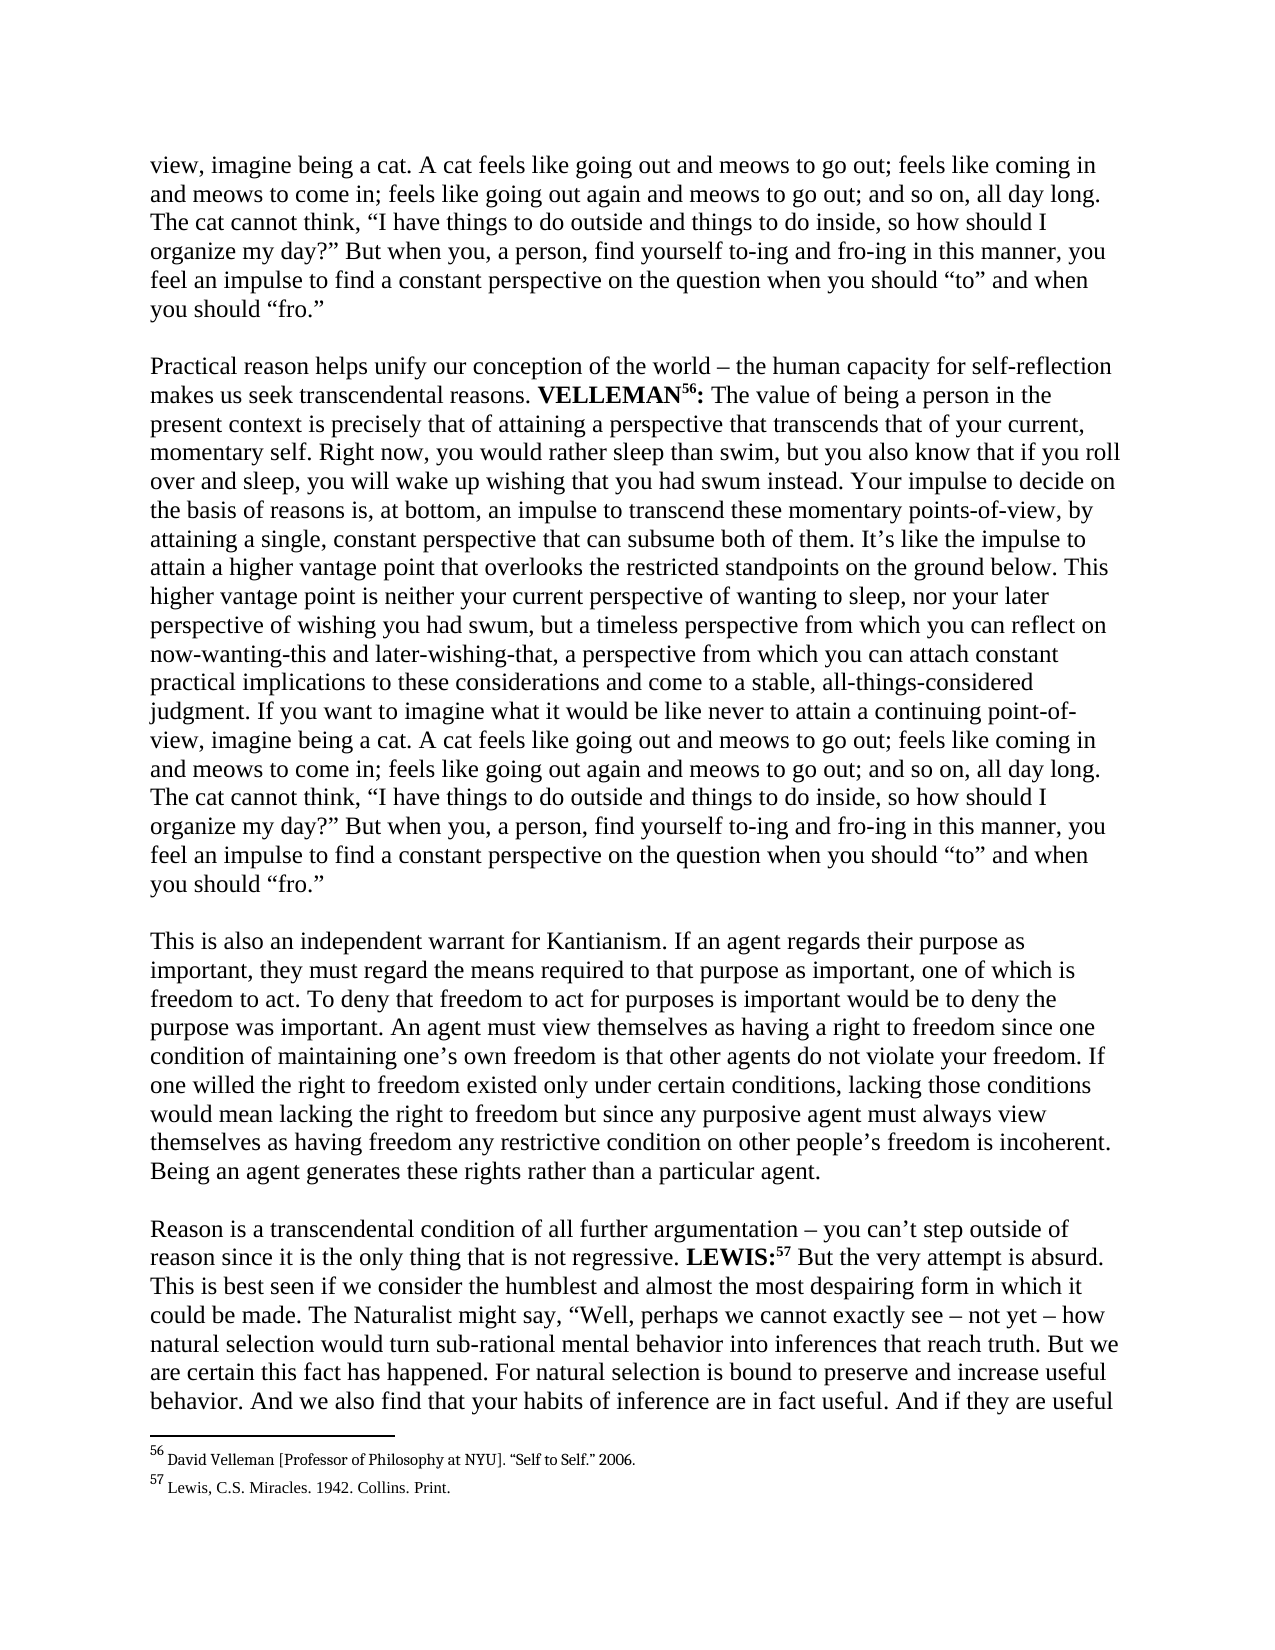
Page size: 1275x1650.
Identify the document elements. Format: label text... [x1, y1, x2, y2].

text This is also an independent warrant for Kantianism. If an agent regards their purpose as important, they must regard the means required to that purpose as important, one of which is freedom to act. To deny that freedom to act for purposes is important would be to deny the purpose was important. An agent must view themselves as having a right to freedom since one condition of maintaining one’s own freedom is that other agents do not violate your freedom. If one willed the right to freedom existed only under certain conditions, lacking those conditions would mean lacking the right to freedom but since any purposive agent must always view themselves as having freedom any restrictive condition on other people’s freedom is incoherent. Being an agent generates these rights rather than a particular agent. [150, 926, 1125, 1185]
text Practical reason helps unify our conception of the world – the human capacity for self-reflection makes us seek transcendental reasons. VELLEMAN: The value of being a person in the present context is precisely that of attaining a perspective that transcends that of your current, momentary self. Right now, you would rather sleep than swim, but you also know that if you roll over and sleep, you will wake up wishing that you had swum instead. Your impulse to decide on the basis of reasons is, at bottom, an impulse to transcend these momentary points-of-view, by attaining a single, constant perspective that can subsume both of them. It’s like the impulse to attain a higher vantage point that overlooks the restricted standpoints on the ground below. This higher vantage point is neither your current perspective of wanting to sleep, nor your later perspective of wishing you had swum, but a timeless perspective from which you can reflect on now-wanting-this and later-wishing-that, a perspective from which you can attach constant practical implications to these considerations and come to a stable, all-things-considered judgment. If you want to imagine what it would be like never to attain a continuing point-of-view, imagine being a cat. A cat feels like going out and meows to go out; feels like coming in and meows to come in; feels like going out again and meows to go out; and so on, all day long. The cat cannot think, “I have things to do outside and things to do inside, so how should I organize my day?” But when you, a person, find yourself to-ing and fro-ing in this manner, you feel an impulse to find a constant perspective on the question when you should “to” and when you should “fro.” [150, 351, 1125, 897]
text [150, 1214, 1125, 1415]
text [150, 150, 1125, 322]
